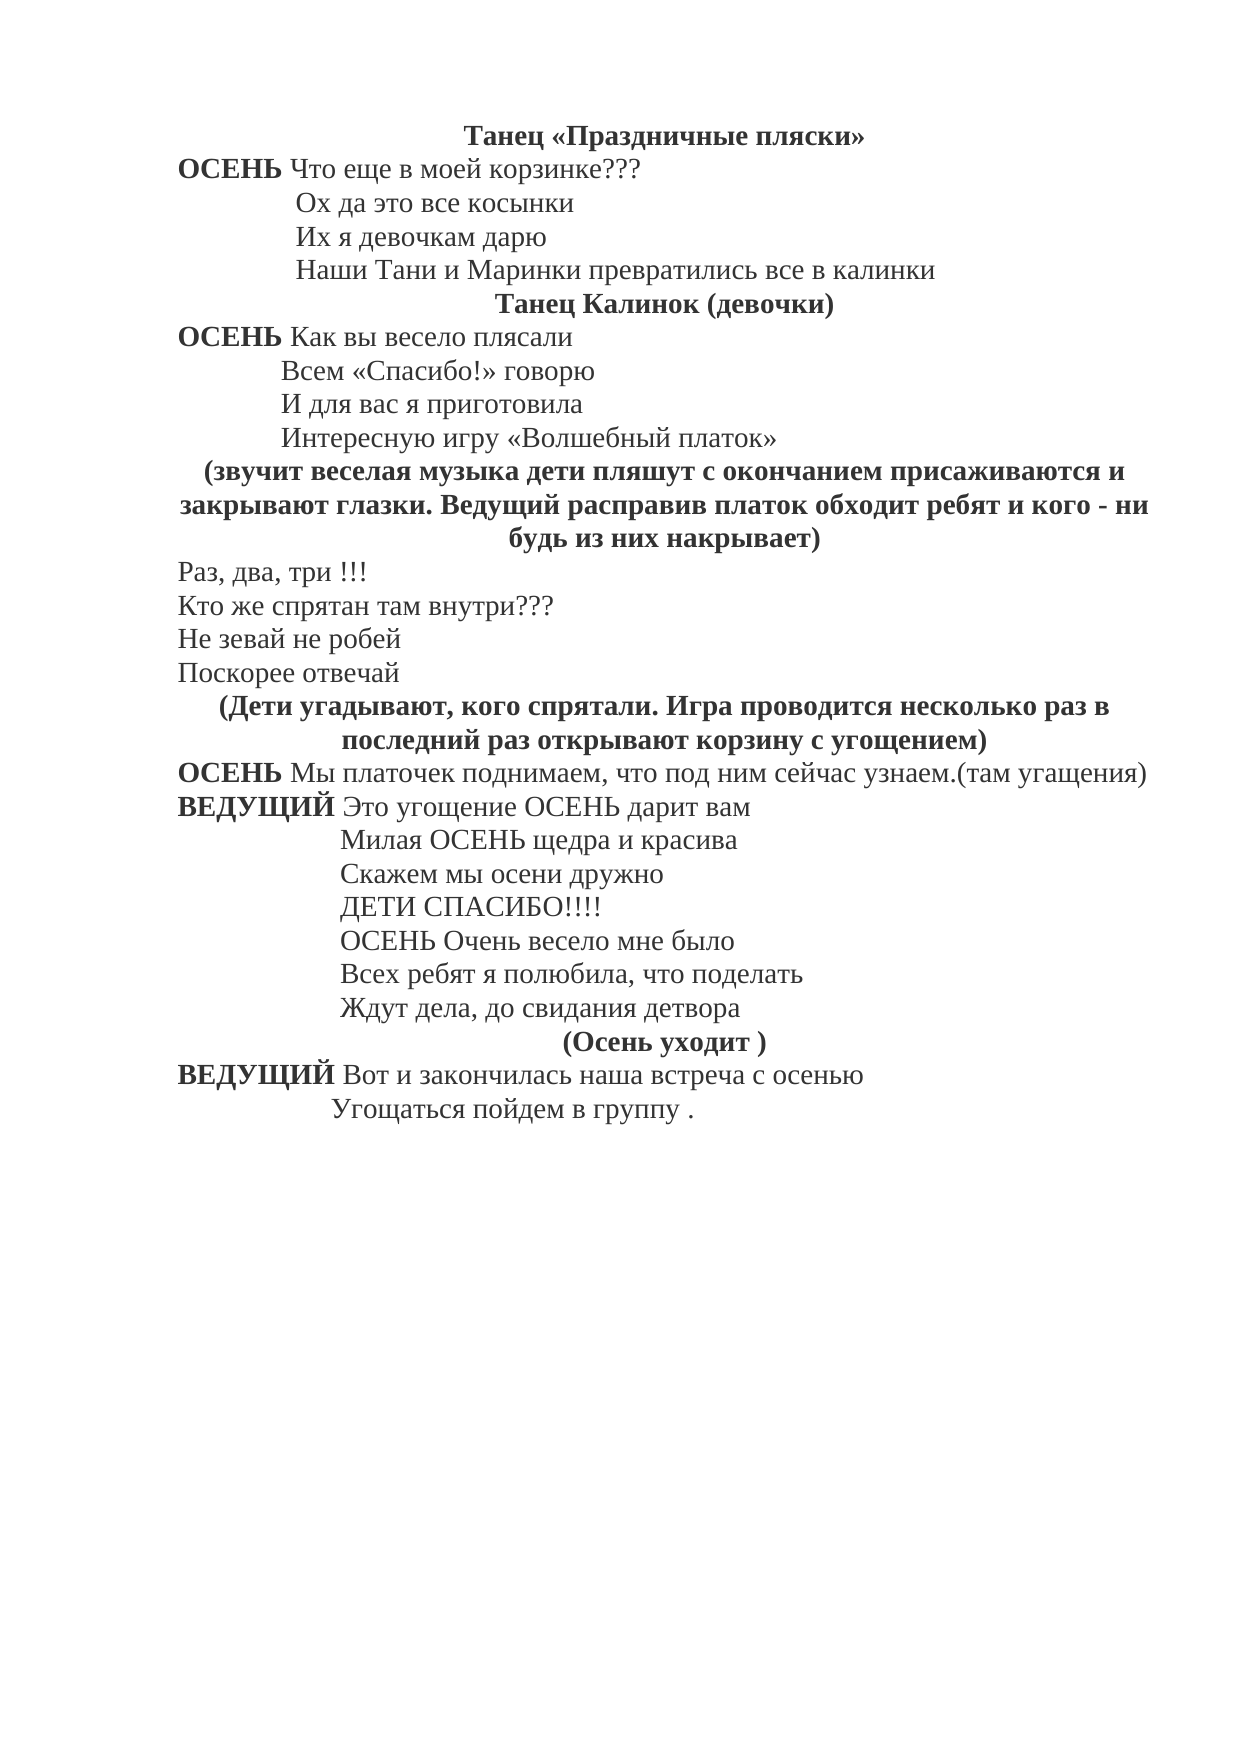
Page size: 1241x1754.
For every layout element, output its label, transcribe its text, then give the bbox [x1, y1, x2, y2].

text И для вас я приготовила [177, 386, 1152, 420]
text Наши Тани и Маринки превратились все в калинки [177, 252, 1152, 286]
text Не зевай не робей [177, 621, 1152, 655]
text (Дети угадывают, кого спрятали. Игра проводится несколько раз в последний раз открывают корзину с угощением) [177, 688, 1152, 755]
text ВЕДУЩИЙ Это угощение ОСЕНЬ дарит вам [177, 789, 1152, 822]
text Угощаться пойдем в группу . [177, 1091, 1152, 1124]
text Всем «Спасибо!» говорю [177, 353, 1152, 386]
text ОСЕНЬ Очень весело мне было [177, 923, 1152, 957]
text Ох да это все косынки [177, 185, 1152, 219]
text Раз, два, три !!! [177, 554, 1152, 588]
text (звучит веселая музыка дети пляшут с окончанием присаживаются и закрывают глазки. Ведущий расправив платок обходит ребят и кого - ни будь из них накрывает) [177, 453, 1152, 554]
text ВЕДУЩИЙ Вот и закончилась наша встреча с осенью [177, 1057, 1152, 1091]
text Ждут дела, до свидания детвора [177, 990, 1152, 1024]
text ОСЕНЬ Как вы весело плясали [177, 319, 1152, 353]
text Всех ребят я полюбила, что поделать [177, 957, 1152, 990]
text (Осень уходит ) [177, 1024, 1152, 1057]
text Кто же спрятан там внутри??? [177, 588, 1152, 621]
text ДЕТИ СПАСИБО!!!! [177, 889, 1152, 923]
text Танец «Праздничные пляски» [177, 118, 1152, 152]
text Милая ОСЕНЬ щедра и красива [177, 822, 1152, 856]
text Танец Калинок (девочки) [177, 286, 1152, 319]
text Поскорее отвечай [177, 655, 1152, 688]
text ОСЕНЬ Что еще в моей корзинке??? [177, 152, 1152, 185]
text ОСЕНЬ Мы платочек поднимаем, что под ним сейчас узнаем.(там угащения) [177, 755, 1152, 789]
text Скажем мы осени дружно [177, 856, 1152, 889]
text Их я девочкам дарю [177, 219, 1152, 252]
text Интересную игру «Волшебный платок» [177, 420, 1152, 453]
